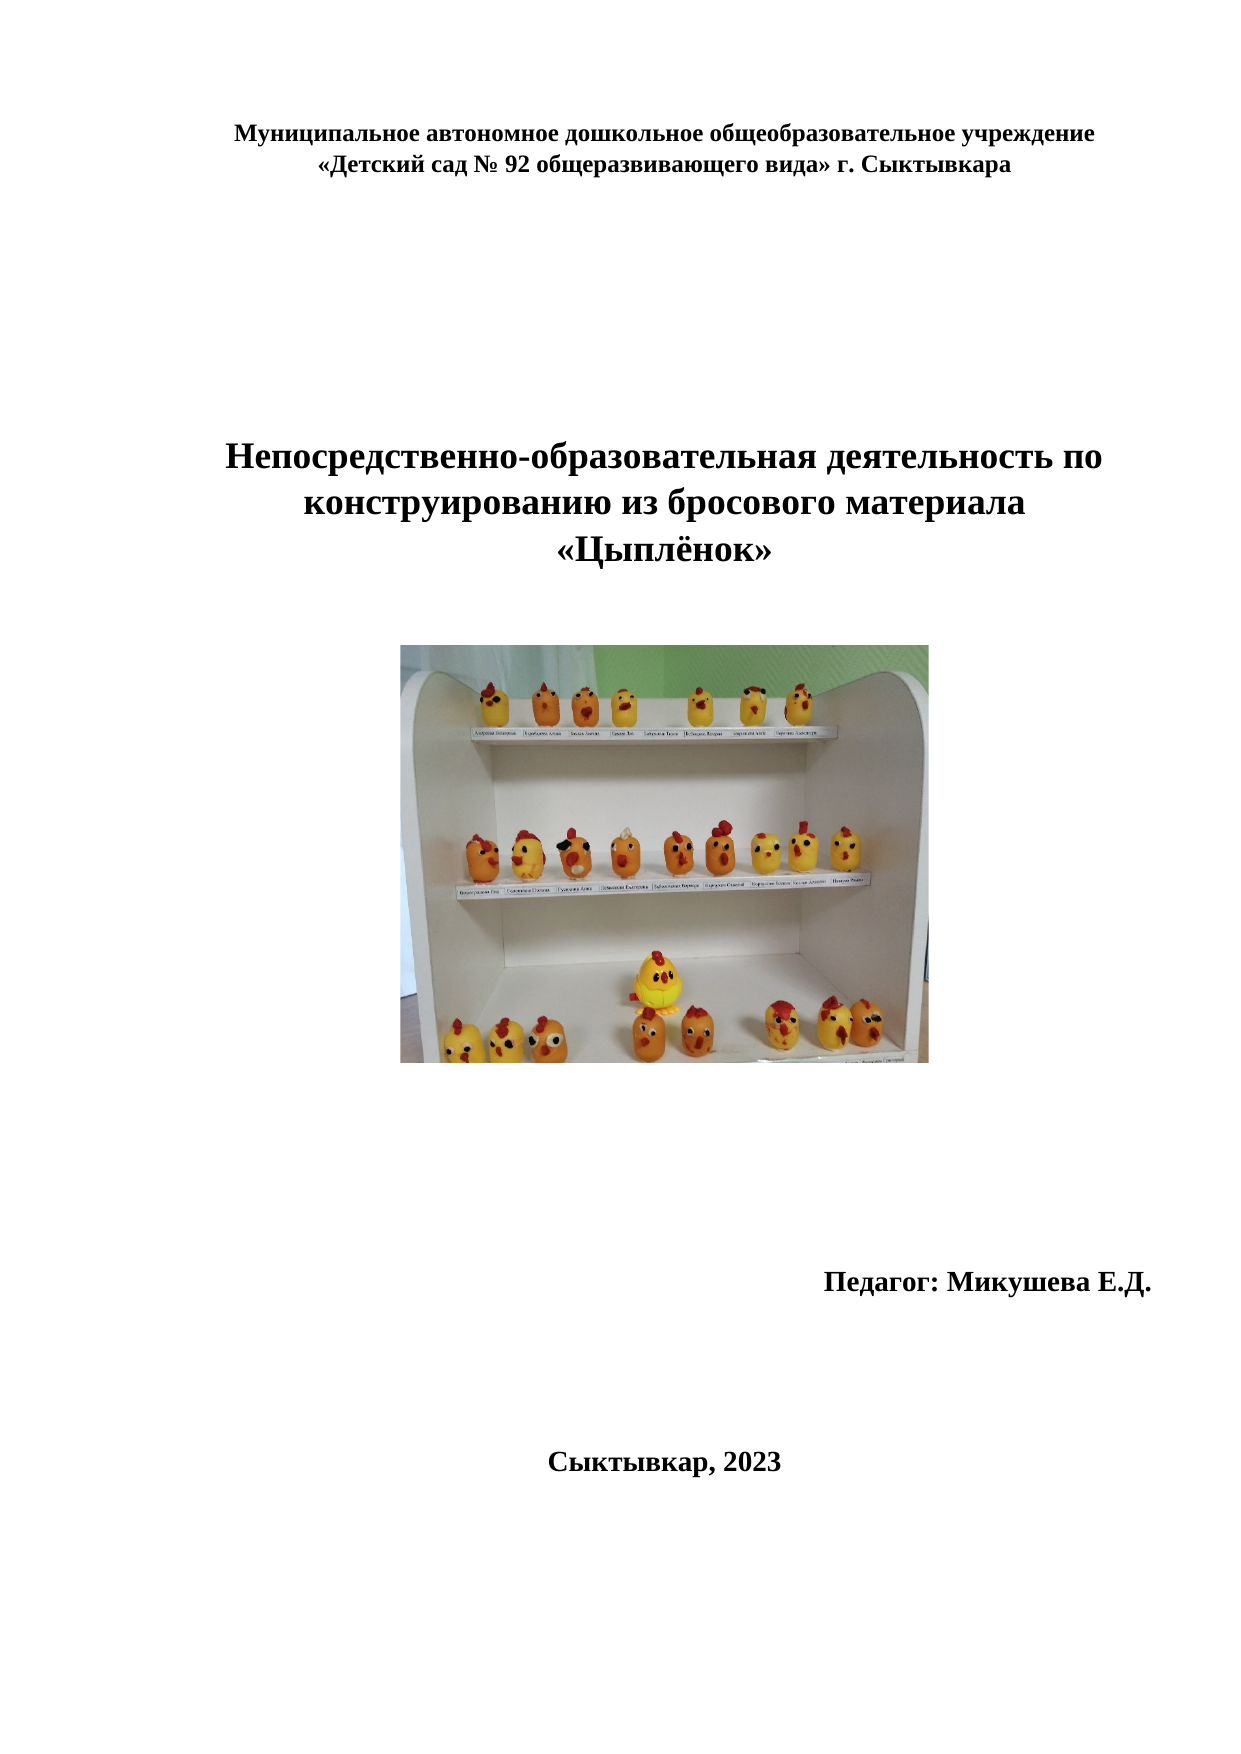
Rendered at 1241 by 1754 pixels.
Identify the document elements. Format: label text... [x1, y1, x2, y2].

text Муниципальное автономное дошкольное общеобразовательное учреждение [177, 118, 1152, 147]
text Сыктывкар, 2023 [177, 1444, 1152, 1478]
picture [400, 645, 929, 1063]
text Педагог: Микушева Е.Д. [177, 1264, 1152, 1297]
text «Цыплёнок» [177, 526, 1152, 569]
text Непосредственно-образовательная деятельность по конструированию из бросового материала [177, 433, 1152, 523]
text «Детский сад № 92 общеразвивающего вида» г. Сыктывкара [177, 149, 1152, 178]
